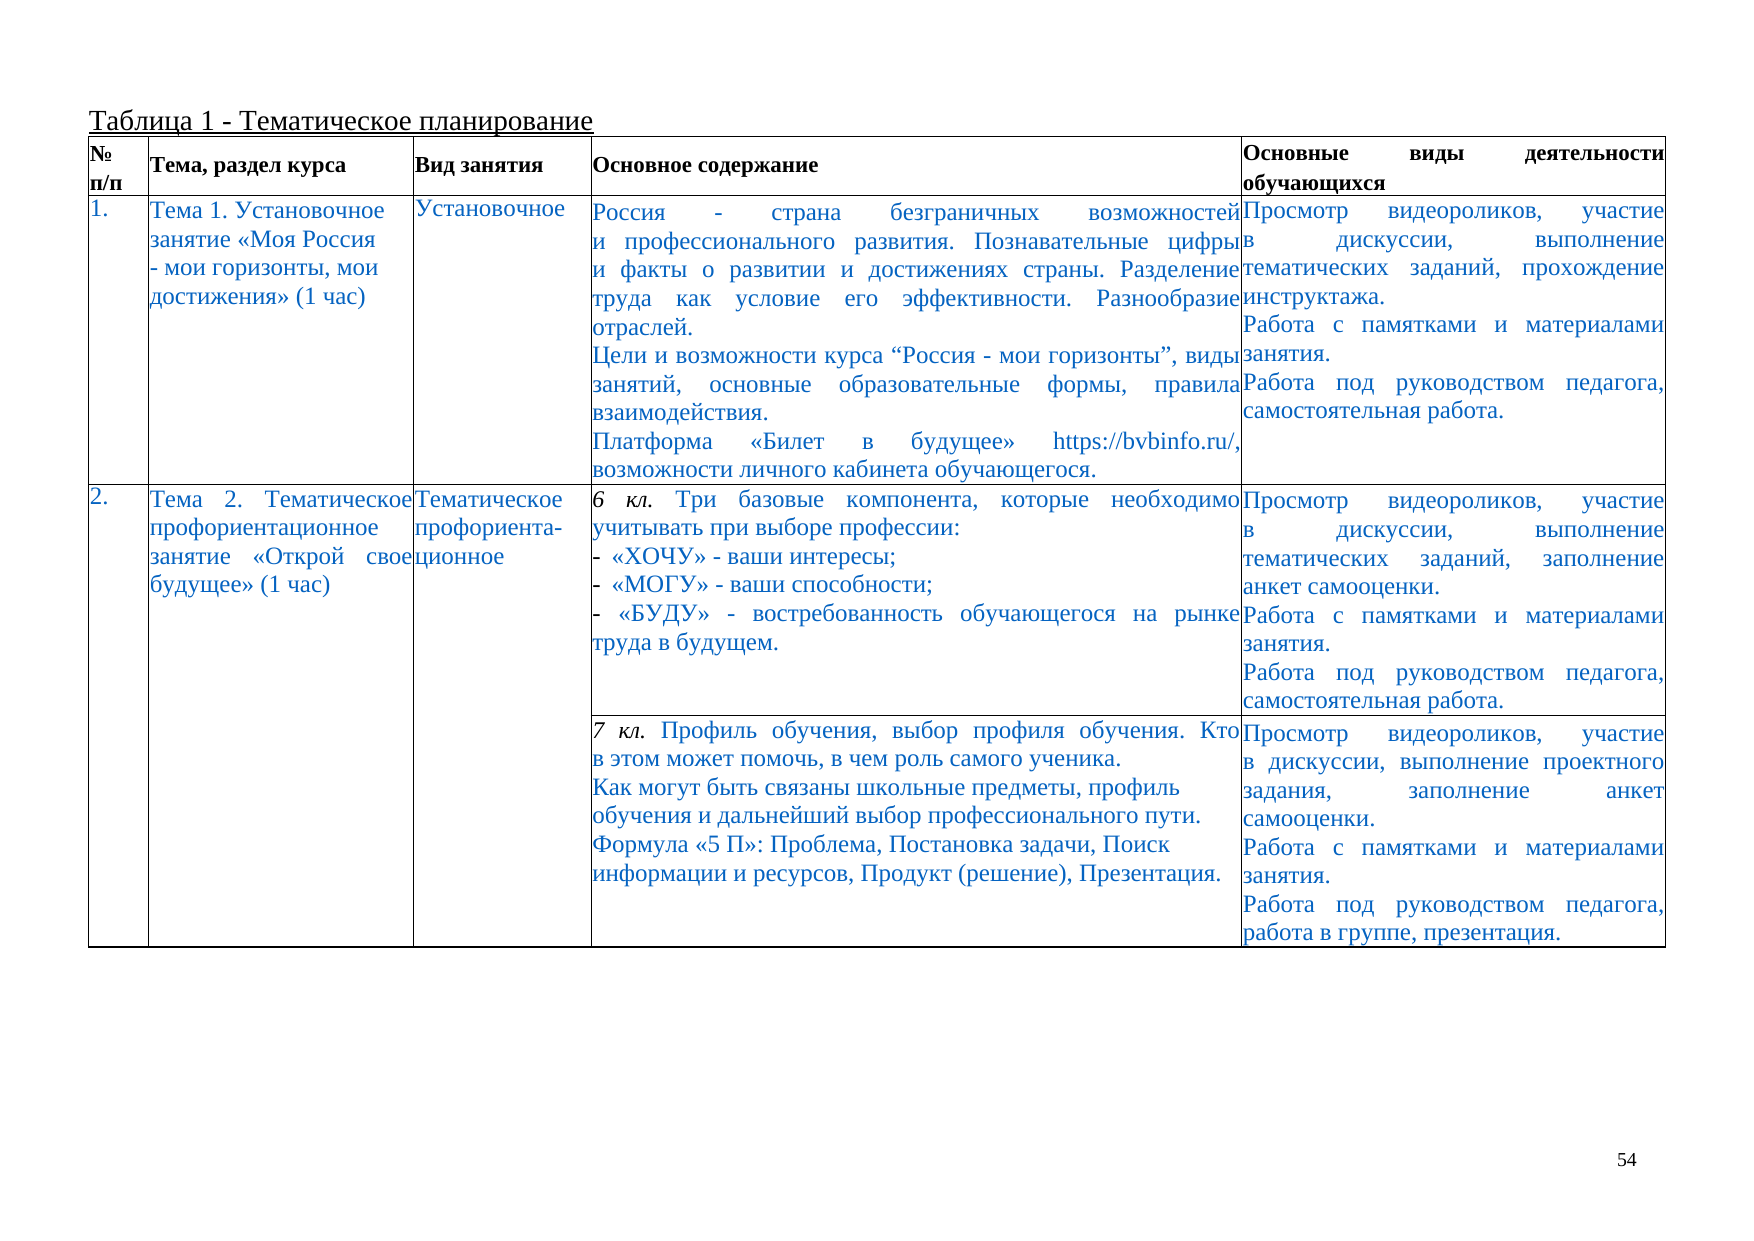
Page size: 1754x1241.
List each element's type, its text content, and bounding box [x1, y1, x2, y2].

table_cell 6 кл. Три базовые компонента, которые необходимо учитывать при выборе профессии: «ХОЧУ» - ваши интересы; «МОГУ» - ваши способности; «БУДУ» - востребованность обучающегося на рынке труда в будущем. [592, 485, 1241, 714]
table_cell Просмотр видеороликов, участие в дискуссии, выполнение проектного задания, заполнение анкет самооценки. Работа с памятками и материалами занятия. Работа под руководством педагога, работа в группе, презентация. [1242, 716, 1665, 946]
table_cell Установочное [414, 196, 591, 483]
table_header Основное содержание [592, 137, 1241, 195]
text Таблица 1 - Тематическое планирование [88, 107, 1666, 136]
table_cell 1. [89, 196, 148, 483]
table_cell 7 кл. Профиль обучения, выбор профиля обучения. Кто в этом может помочь, в чем роль самого ученика. Как могут быть связаны школьные предметы, профиль обучения и дальнейший выбор профессионального пути. Формула «5 П»: Проблема, Постановка задачи, Поиск информации и ресурсов, Продукт (решение), Презентация. [592, 716, 1241, 946]
table_header № п/п [89, 137, 148, 195]
table_cell Тематическое профориента- ционное [414, 485, 591, 946]
table_cell Россия - страна безграничных возможностей и профессионального развития. Познавательные цифры и факты о развитии и достижениях страны. Разделение труда как условие его эффективности. Разнообразие отраслей. Цели и возможности курса “Россия - мои горизонты”, виды занятий, основные образовательные формы, правила взаимодействия. Платформа «Билет в будущее» https://bvbinfo.ru/, возможности личного кабинета обучающегося. [592, 196, 1241, 483]
table_cell Тема 2. Тематическое профориентационное занятие «Открой свое будущее» (1 час) [149, 485, 413, 946]
table_header Основные виды деятельности обучающихся [1242, 137, 1665, 195]
table_header Тема, раздел курса [149, 137, 413, 195]
table_cell Просмотр видеороликов, участие в дискуссии, выполнение тематических заданий, заполнение анкет самооценки. Работа с памятками и материалами занятия. Работа под руководством педагога, самостоятельная работа. [1242, 485, 1665, 714]
table_header Вид занятия [414, 137, 591, 195]
table_cell 2. [89, 485, 148, 946]
table_cell Просмотр видеороликов, участие в дискуссии, выполнение тематических заданий, прохождение инструктажа. Работа с памятками и материалами занятия. Работа под руководством педагога, самостоятельная работа. [1242, 196, 1665, 483]
table_cell Тема 1. Установочное занятие «Моя Россия - мои горизонты, мои достижения» (1 час) [149, 196, 413, 483]
